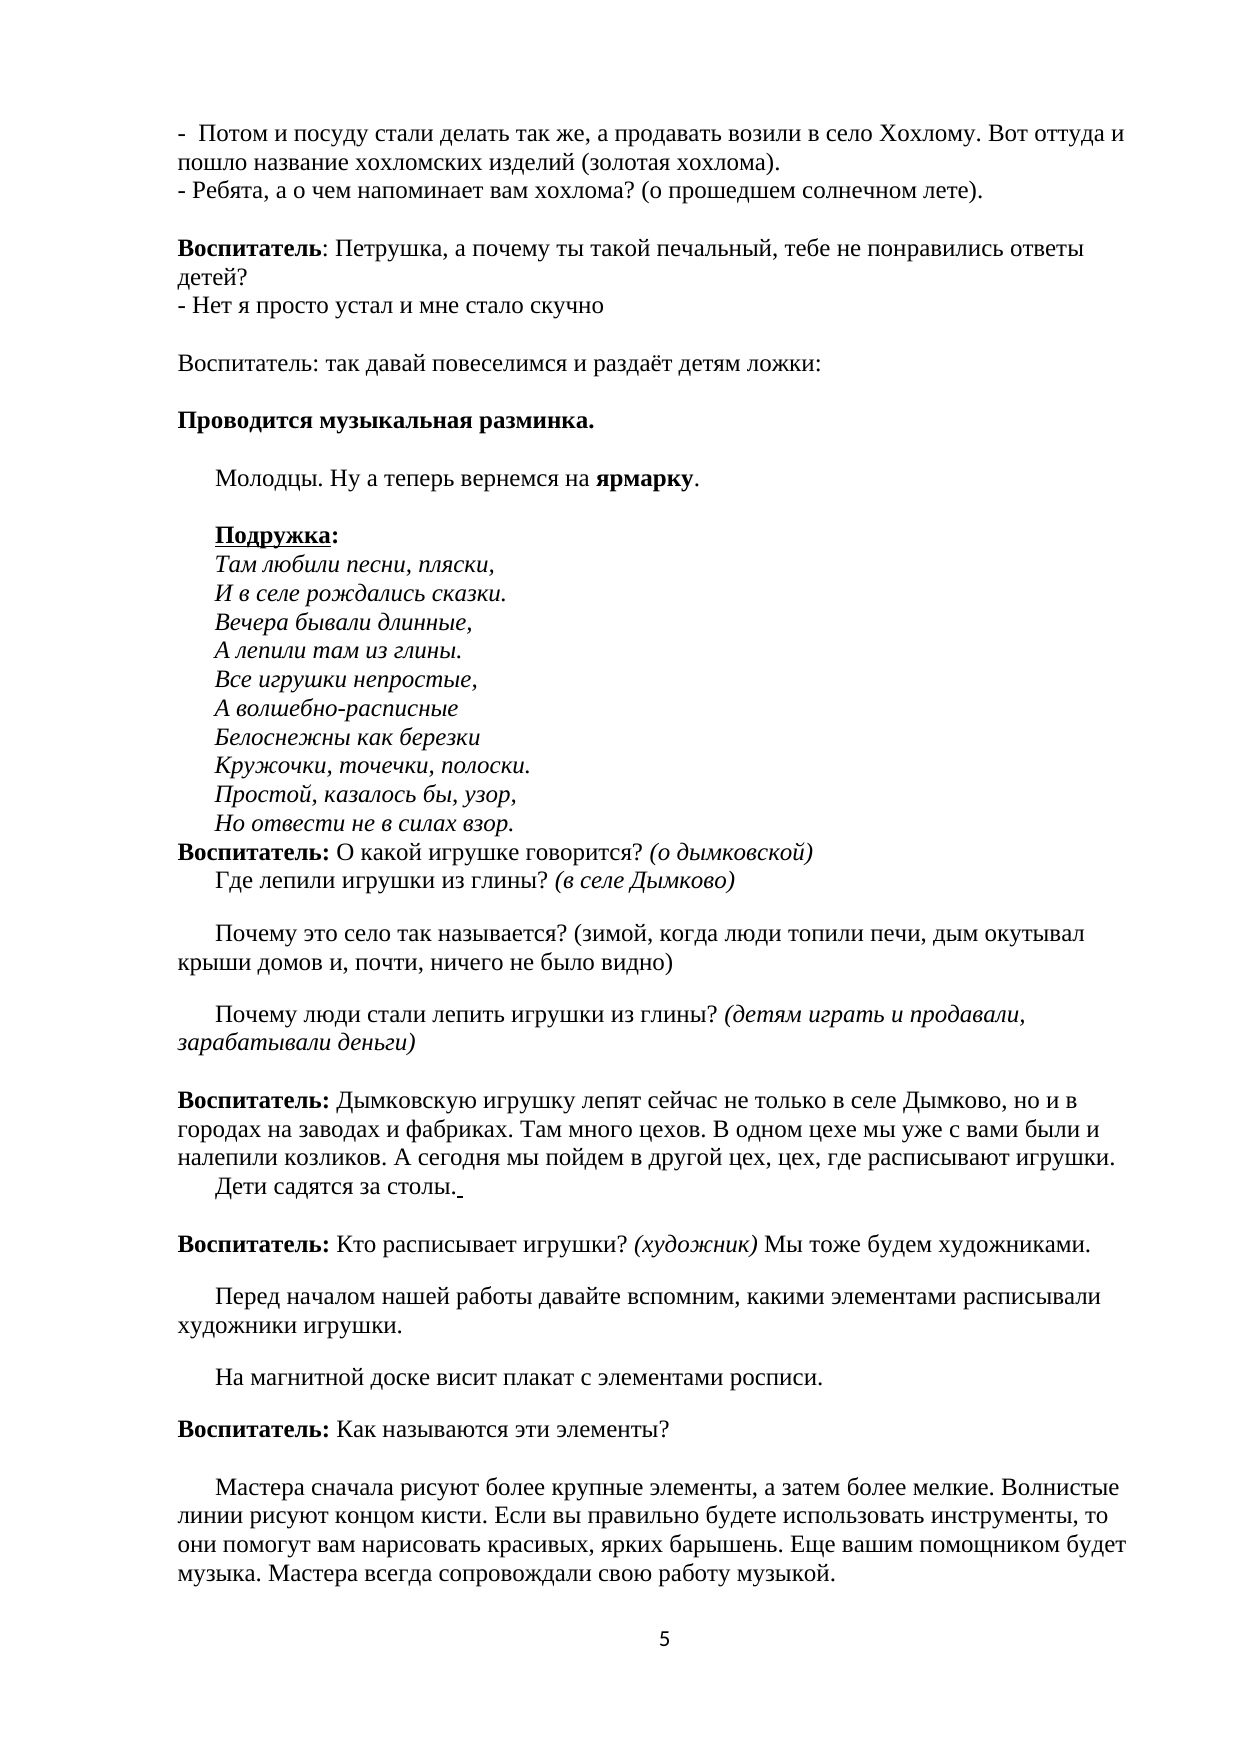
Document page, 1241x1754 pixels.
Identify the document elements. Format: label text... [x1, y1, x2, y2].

text Вечера бывали длинные, [177, 607, 1152, 636]
text И в селе рождались сказки. [177, 578, 1152, 607]
text Воспитатель: О какой игрушке говорится? (о дымковской) [177, 837, 1152, 866]
text Перед началом нашей работы давайте вспомним, какими элементами расписывали художники игрушки. [177, 1281, 1152, 1338]
text А лепили там из глины. [177, 636, 1152, 664]
text А волшебно-расписные [177, 693, 1152, 722]
text Почему это село так называется? (зимой, когда люди топили печи, дым окутывал крыши домов и, почти, ничего не было видно) [177, 918, 1152, 975]
text Молодцы. Ну а теперь вернемся на ярмарку. [177, 463, 1152, 492]
text Почему люди стали лепить игрушки из глины? (детям играть и продавали, зарабатывали деньги) [177, 999, 1152, 1056]
text Проводится музыкальная разминка. [177, 406, 1152, 434]
text Воспитатель: так давай повеселимся и раздаёт детям ложки: [177, 348, 1152, 377]
text Где лепили игрушки из глины? (в селе Дымково) [177, 866, 1152, 894]
text Воспитатель: Как называются эти элементы? [177, 1414, 1152, 1443]
text Воспитатель: Петрушка, а почему ты такой печальный, тебе не понравились ответы детей? [177, 233, 1152, 291]
text Воспитатель: Дымковскую игрушку лепят сейчас не только в селе Дымково, но и в городах на заводах и фабриках. Там много цехов. В одном цехе мы уже с вами были и налепили козликов. А сегодня мы пойдем в другой цех, цех, где расписывают игрушки. [177, 1085, 1152, 1171]
text Все игрушки непростые, [177, 664, 1152, 693]
text Кружочки, точечки, полоски. [177, 751, 1152, 779]
text Мастера сначала рисуют более крупные элементы, а затем более мелкие. Волнистые линии рисуют концом кисти. Если вы правильно будете использовать инструменты, то они помогут вам нарисовать красивых, ярких барышень. Еще вашим помощником будет музыка. Мастера всегда сопровождали свою работу музыкой. [177, 1472, 1152, 1587]
text Белоснежны как березки [177, 722, 1152, 751]
text Простой, казалось бы, узор, [177, 779, 1152, 808]
text Дети садятся за столы. [177, 1171, 1152, 1200]
text На магнитной доске висит плакат с элементами росписи. [177, 1362, 1152, 1391]
text Но отвести не в силах взор. [177, 808, 1152, 837]
text Воспитатель: Кто расписывает игрушки? (художник) Мы тоже будем художниками. [177, 1229, 1152, 1257]
text - Нет я просто устал и мне стало скучно [177, 291, 1152, 319]
text Там любили песни, пляски, [177, 549, 1152, 578]
text Подружка: [177, 521, 1152, 549]
text - Потом и посуду стали делать так же, а продавать возили в село Хохлому. Вот оттуда и пошло название хохломских изделий (золотая хохлома). [177, 118, 1152, 176]
text - Ребята, а о чем напоминает вам хохлома? (о прошедшем солнечном лете). [177, 176, 1152, 204]
